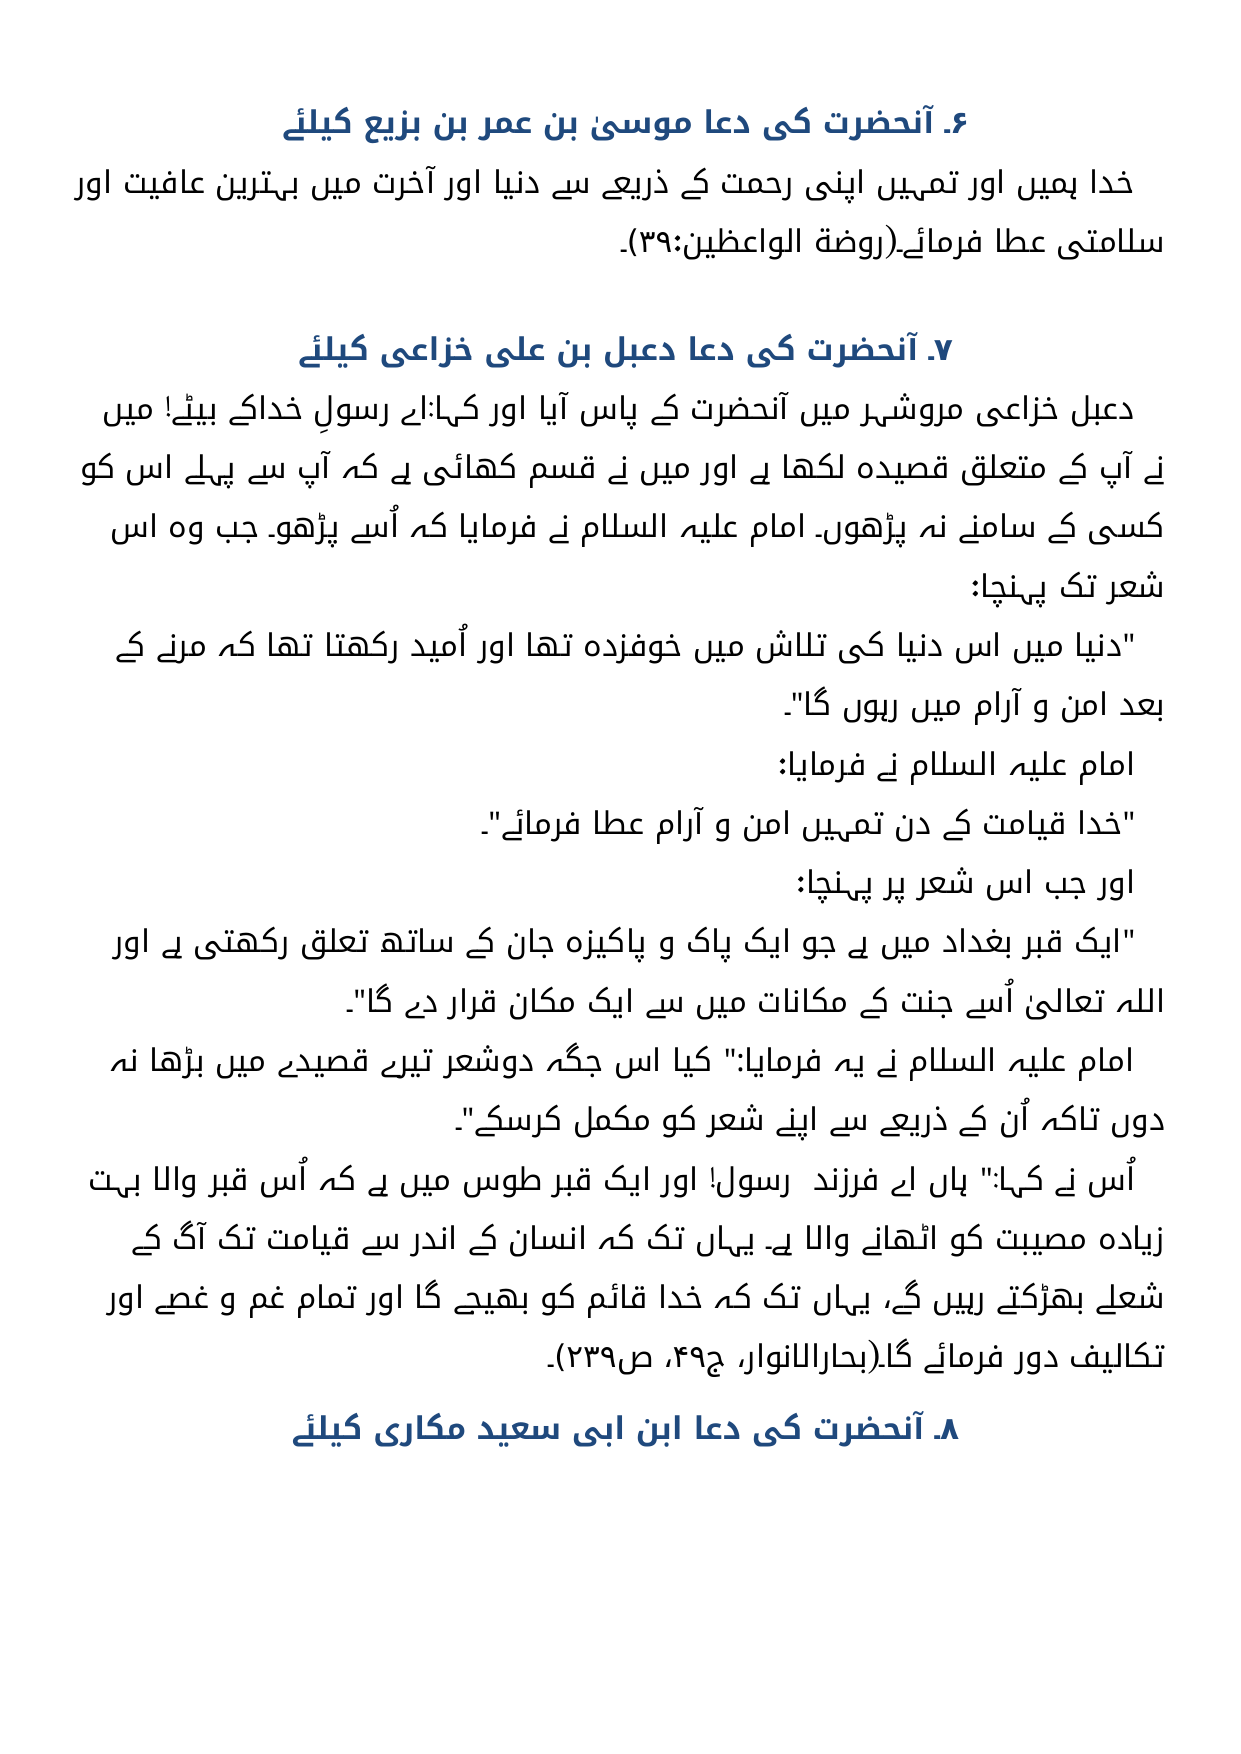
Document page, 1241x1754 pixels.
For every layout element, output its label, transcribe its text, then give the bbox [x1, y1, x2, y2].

text اور جب اس شعر پر پہنچا: [75, 853, 1165, 913]
text "دنیا میں اس دنیا کی تلاش میں خوفزدہ تھا اور اُمید رکھتا تھا کہ مرنے کے بعد امن و آرام میں رہوں گا"۔ [75, 616, 1165, 735]
subtitle ۷۔ آنحضرت کی دعا دعبل بن علی خزاعی کیلئے [75, 320, 1165, 379]
text "خدا قیامت کے دن تمہیں امن و آرام عطا فرمائے"۔ [75, 794, 1165, 853]
text "ایک قبر بغداد میں ہے جو ایک پاک و پاکیزہ جان کے ساتھ تعلق رکھتی ہے اور اللہ تعالیٰ اُسے جنت کے مکانات میں سے ایک مکان قرار دے گا"۔ [75, 913, 1165, 1031]
text امام علیہ السلام نے فرمایا: [75, 735, 1165, 794]
text خدا ہمیں اور تمہیں اپنی رحمت کے ذریعے سے دنیا اور آخرت میں بہترین عافیت اور سلامتی عطا فرمائے۔(روضة الواعظین:۳۹)۔ [75, 153, 1165, 272]
text دعبل خزاعی مروشہر میں آنحضرت کے پاس آیا اور کہا:اے رسولِ خداکے بیٹے! میں نے آپ کے متعلق قصیدہ لکھا ہے اور میں نے قسم کھائی ہے کہ آپ سے پہلے اس کو کسی کے سامنے نہ پڑھوں۔ امام علیہ السلام نے فرمایا کہ اُسے پڑھو۔ جب وہ اس شعر تک پہنچا: [75, 379, 1165, 616]
subtitle ۸۔ آنحضرت کی دعا ابن ابی سعید مکاری کیلئے [75, 1399, 1165, 1459]
subtitle ۶۔ آنحضرت کی دعا موسیٰ بن عمر بن بزیع کیلئے [75, 94, 1165, 153]
text اُس نے کہا:" ہاں اے فرزند رسول! اور ایک قبر طوس میں ہے کہ اُس قبر والا بہت زیادہ مصیبت کو اٹھانے والا ہے۔ یہاں تک کہ انسان کے اندر سے قیامت تک آگ کے شعلے بھڑکتے رہیں گے، یہاں تک کہ خدا قائم کو بھیجے گا اور تمام غم و غصے اور تکالیف دور فرمائے گا۔(بحارالانوار، ج۴۹، ص۲۳۹)۔ [75, 1150, 1165, 1387]
text امام علیہ السلام نے یہ فرمایا:" کیا اس جگہ دوشعر تیرے قصیدے میں بڑھا نہ دوں تاکہ اُن کے ذریعے سے اپنے شعر کو مکمل کرسکے"۔ [75, 1031, 1165, 1150]
